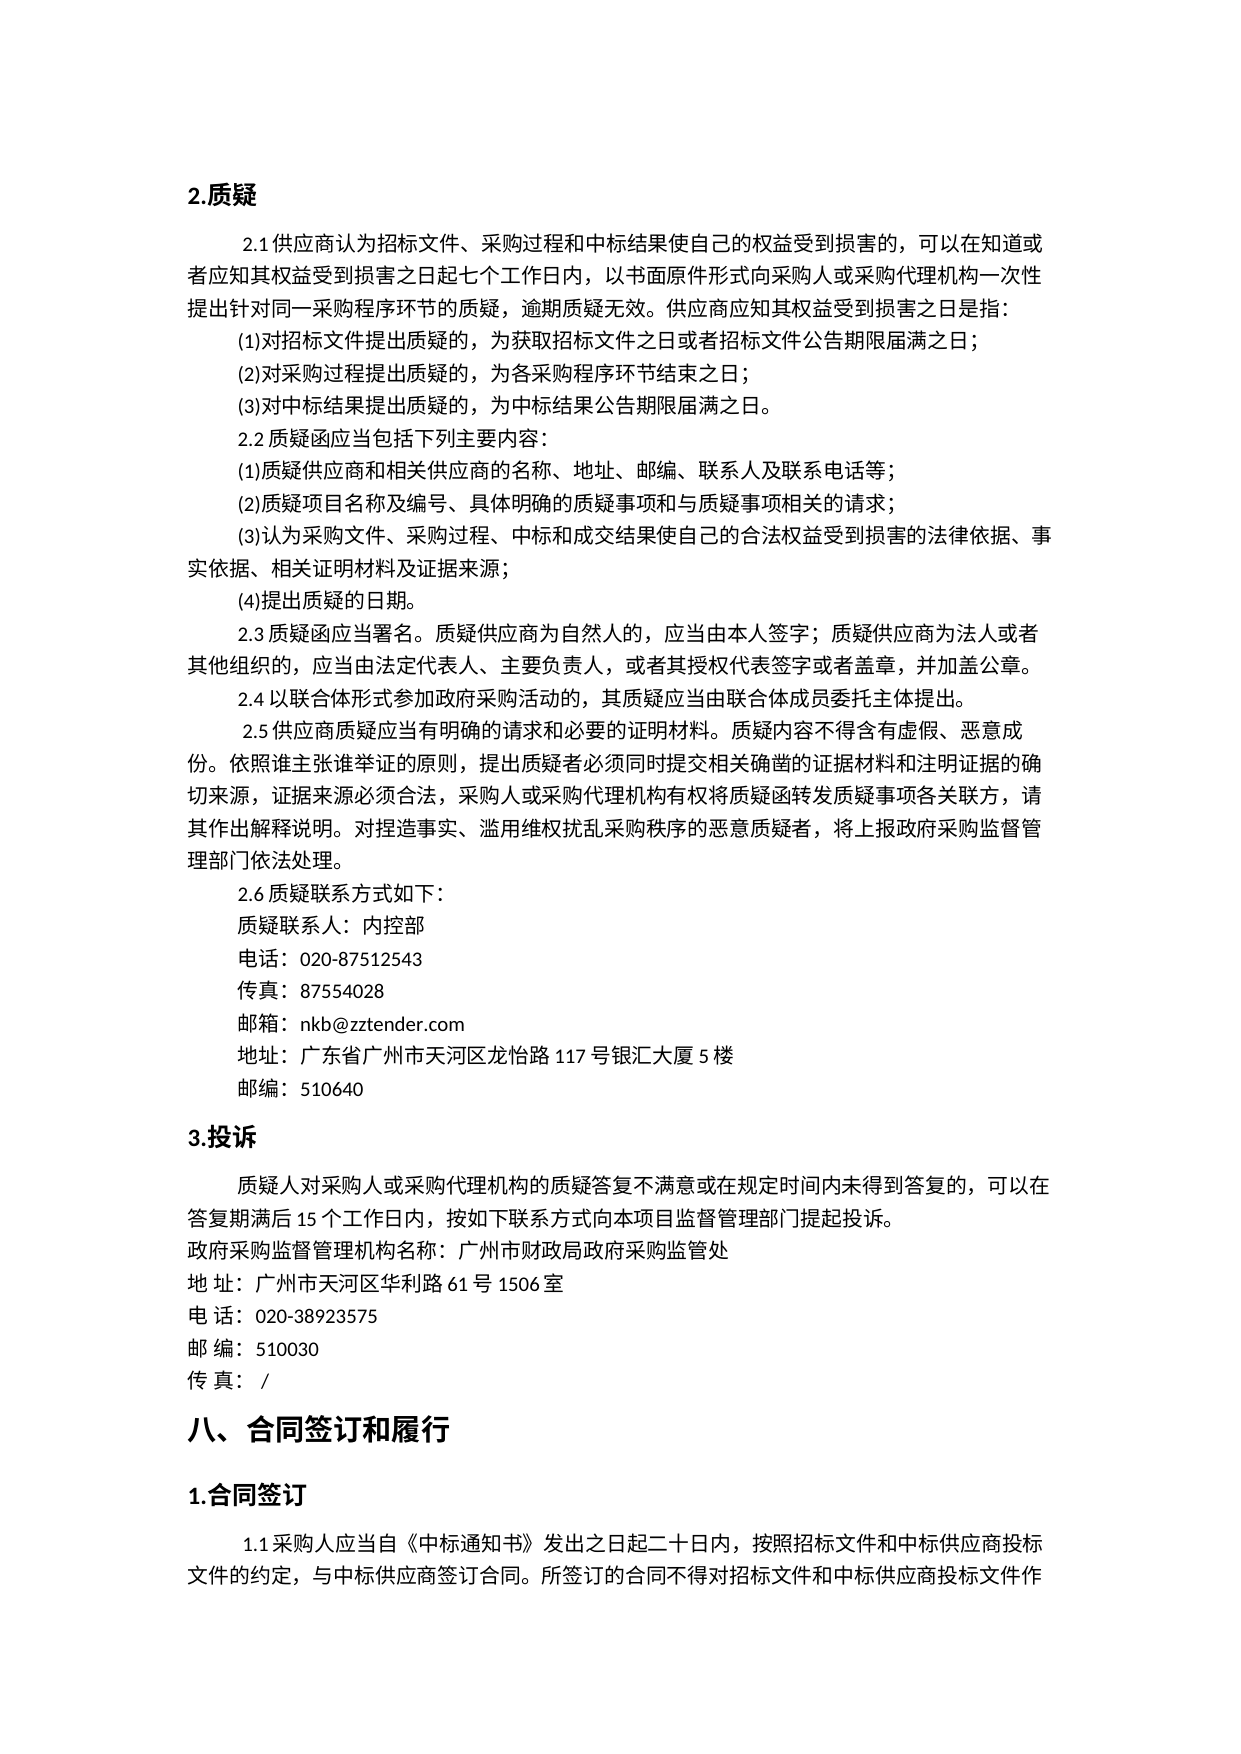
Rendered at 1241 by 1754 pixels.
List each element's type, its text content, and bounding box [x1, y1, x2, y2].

text (3)认为采购文件、采购过程、中标和成交结果使自己的合法权益受到损害的法律依据、事实依据、相关证明材料及证据来源； [187, 519, 1053, 584]
text 电 话：020-38923575 [187, 1299, 1053, 1332]
text (2)质疑项目名称及编号、具体明确的质疑事项和与质疑事项相关的请求； [187, 487, 1053, 519]
text 质疑人对采购人或采购代理机构的质疑答复不满意或在规定时间内未得到答复的，可以在答复期满后15个工作日内，按如下联系方式向本项目监督管理部门提起投诉。 [187, 1169, 1053, 1234]
text 邮编：510640 [187, 1072, 1053, 1104]
text 2.5供应商质疑应当有明确的请求和必要的证明材料。质疑内容不得含有虚假、恶意成份。依照谁主张谁举证的原则，提出质疑者必须同时提交相关确凿的证据材料和注明证据的确切来源，证据来源必须合法，采购人或采购代理机构有权将质疑函转发质疑事项各关联方，请其作出解释说明。对捏造事实、滥用维权扰乱采购秩序的恶意质疑者，将上报政府采购监督管理部门依法处理。 [187, 714, 1053, 877]
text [187, 1527, 1053, 1592]
text 地址：广东省广州市天河区龙怡路117号银汇大厦5楼 [187, 1039, 1053, 1072]
text 质疑联系人：内控部 [187, 909, 1053, 942]
text (1)质疑供应商和相关供应商的名称、地址、邮编、联系人及联系电话等； [187, 454, 1053, 487]
text 1.合同签订 [187, 1462, 1053, 1527]
text 2.质疑 [187, 162, 1053, 227]
text 3.投诉 [187, 1104, 1053, 1169]
text (1)对招标文件提出质疑的，为获取招标文件之日或者招标文件公告期限届满之日； [187, 324, 1053, 357]
text 邮 编：510030 [187, 1332, 1053, 1364]
text 电话：020-87512543 [187, 942, 1053, 974]
text 2.2质疑函应当包括下列主要内容： [187, 422, 1053, 454]
text 传 真： / [187, 1364, 1053, 1397]
text (3)对中标结果提出质疑的，为中标结果公告期限届满之日。 [187, 389, 1053, 422]
text 政府采购监督管理机构名称：广州市财政局政府采购监管处 [187, 1234, 1053, 1267]
text 2.4以联合体形式参加政府采购活动的，其质疑应当由联合体成员委托主体提出。 [187, 682, 1053, 714]
text 地 址：广州市天河区华利路61号1506室 [187, 1267, 1053, 1299]
text (2)对采购过程提出质疑的，为各采购程序环节结束之日； [187, 357, 1053, 389]
text 2.3 质疑函应当署名。质疑供应商为自然人的，应当由本人签字；质疑供应商为法人或者其他组织的，应当由法定代表人、主要负责人，或者其授权代表签字或者盖章，并加盖公章。 [187, 617, 1053, 682]
text 2.6质疑联系方式如下： [187, 877, 1053, 909]
text 2.1供应商认为招标文件、采购过程和中标结果使自己的权益受到损害的，可以在知道或者应知其权益受到损害之日起七个工作日内，以书面原件形式向采购人或采购代理机构一次性提出针对同一采购程序环节的质疑，逾期质疑无效。供应商应知其权益受到损害之日是指： [187, 227, 1053, 324]
text (4)提出质疑的日期。 [187, 584, 1053, 617]
text 邮箱：nkb@zztender.com [187, 1007, 1053, 1039]
text 传真：87554028 [187, 974, 1053, 1007]
text 八、合同签订和履行 [187, 1397, 1053, 1462]
